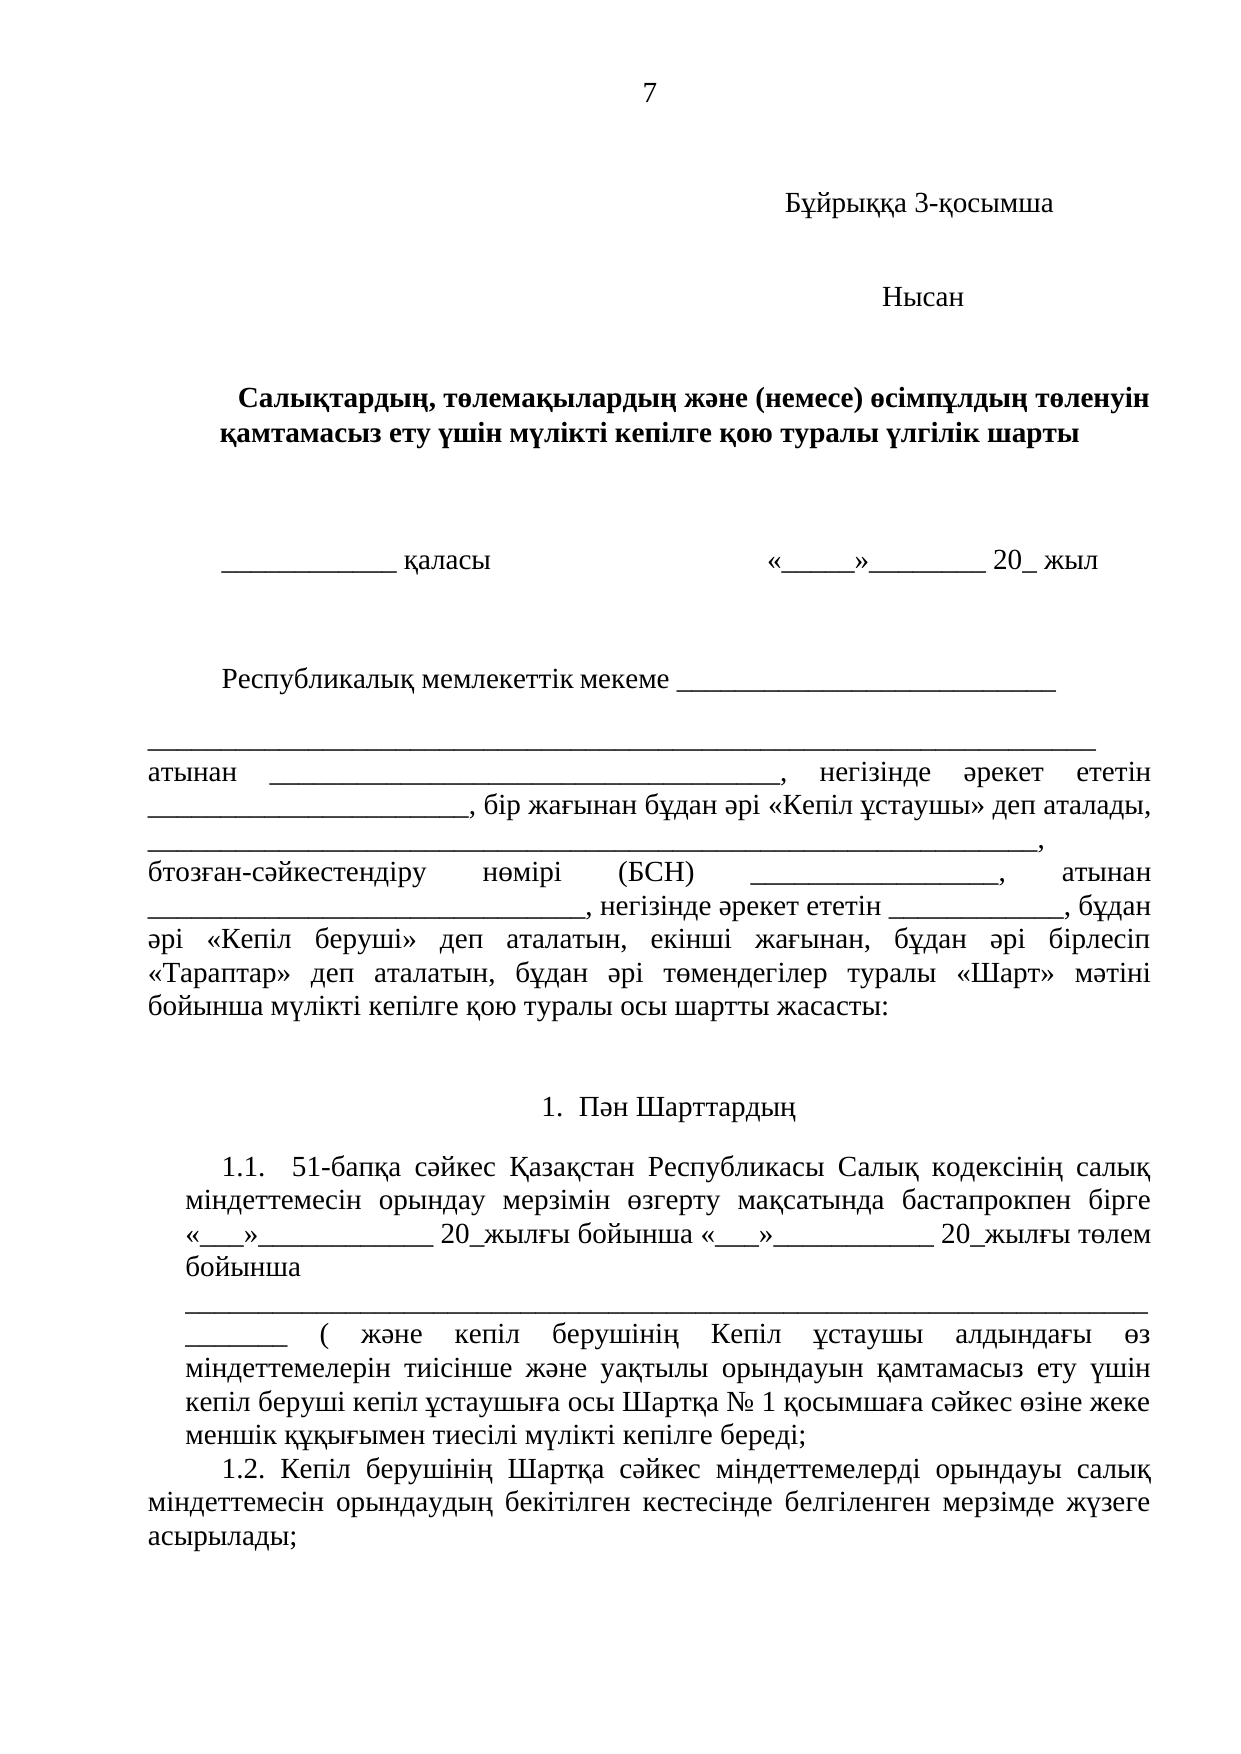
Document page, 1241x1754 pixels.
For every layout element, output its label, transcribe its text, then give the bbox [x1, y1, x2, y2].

subtitle Пән Шарттардың [185, 1089, 1152, 1123]
text Бұйрыққа 3-қосымша [694, 185, 1152, 245]
text Салықтардың, төлемақылардың және (немесе) өсімпұлдың төленуін қамтамасыз ету үшін мүлікті кепілге қою туралы үлгілік шарты [148, 379, 1152, 449]
text Республикалық мемлекеттік мекеме __________________________ [148, 661, 1152, 694]
text 1.1. 51-бапқа сәйкес Қазақстан Республикасы Салық кодексінің салық міндеттемесін орындау мерзімін өзгерту мақсатында бастапрокпен бірге «___»____________ 20_жылғы бойынша «___»___________ 20_жылғы төлем бойынша _________________________________________________________________________ ( және кепіл берушінің Кепіл ұстаушы алдындағы өз міндеттемелерін тиісінше және уақтылы орындауын қамтамасыз ету үшін кепіл беруші кепіл ұстаушыға осы Шартқа № 1 қосымшаға сәйкес өзіне жеке меншік құқығымен тиесілі мүлікті кепілге береді; [185, 1149, 1152, 1451]
text 1.2. Кепіл берушінің Шартқа сәйкес міндеттемелерді орындауы салық міндеттемесін орындаудың бекітілген кестесінде белгіленген мерзімде жүзеге асырылады; [148, 1451, 1152, 1551]
text _________________________________________________________________ атынан ___________________________________, негізінде әрекет ететін ______________________, бір жағынан бұдан әрі «Кепіл ұстаушы» деп аталады, _____________________________________________________________, бтозған-сәйкестендіру нөмірі (БСН) _________________, атынан ______________________________, негізінде әрекет ететін ____________, бұдан әрі «Кепіл беруші» деп аталатын, екінші жағынан, бұдан әрі бірлесіп «Тараптар» деп аталатын, бұдан әрі төмендегілер туралы «Шарт» мәтіні бойынша мүлікті кепілге қою туралы осы шартты жасасты: [148, 720, 1152, 1022]
text ____________ қаласы «_____»________ 20_ жыл [148, 542, 1152, 576]
text Нысан [694, 279, 1152, 312]
